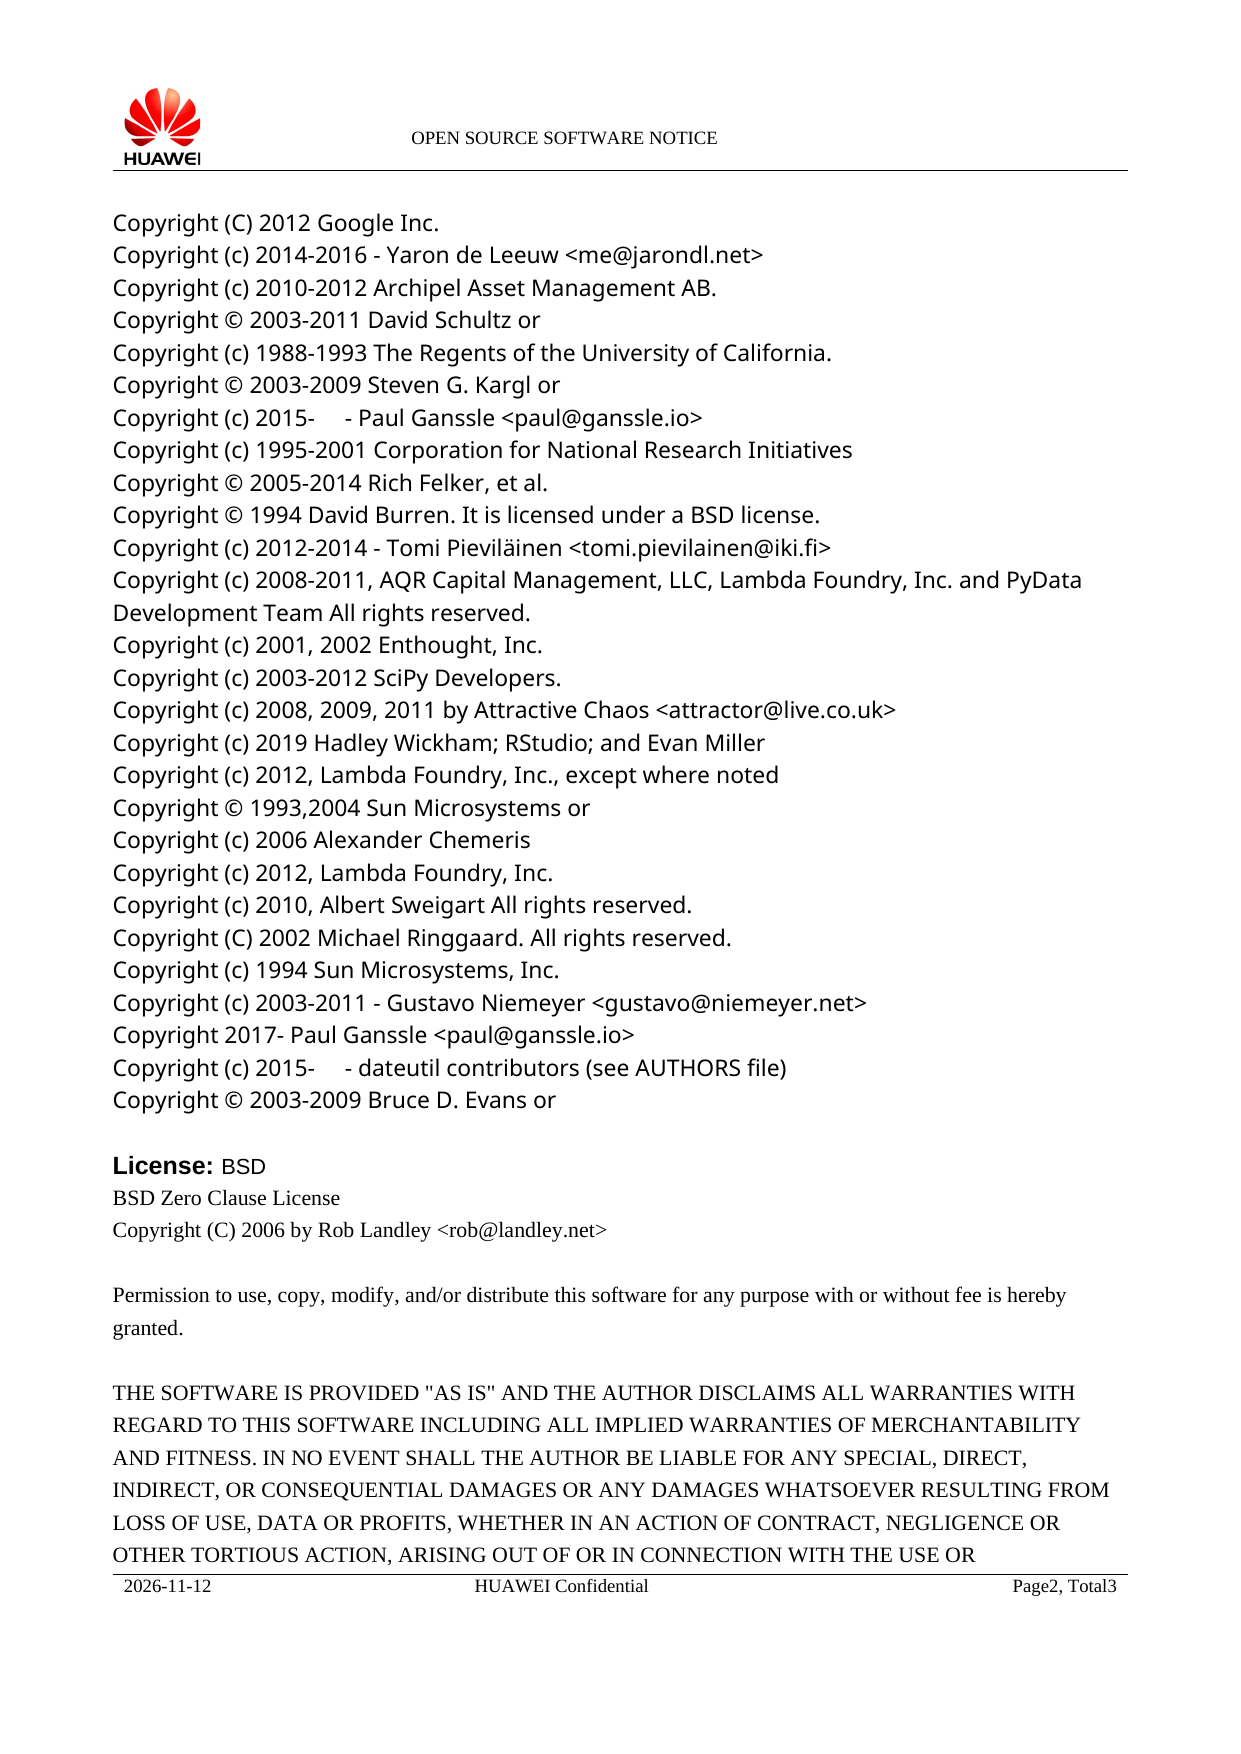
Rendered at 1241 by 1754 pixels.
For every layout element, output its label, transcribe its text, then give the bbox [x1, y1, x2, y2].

text License: BSD [112, 1149, 1128, 1181]
picture [124, 88, 201, 165]
text Copyright © 2005-2014 Rich Felker, et al. Copyright © 1994 David Burren. It is licensed under a BSD license. Copyright (c) 2012-2014 - Tomi Pieviläinen <tomi.pievilainen@iki.fi> Copyright (c) 2008-2011, AQR Capital Management, LLC, Lambda Foundry, Inc. and PyData Development Team All rights reserved. Copyright (c) 2001, 2002 Enthought, Inc. Copyright (c) 2003-2012 SciPy Developers. Copyright (c) 2008, 2009, 2011 by Attractive Chaos <attractor@live.co.uk> Copyright (c) 2019 Hadley Wickham; RStudio; and Evan Miller Copyright (c) 2012, Lambda Foundry, Inc., except where noted Copyright © 1993,2004 Sun Microsystems or Copyright (c) 2006 Alexander Chemeris Copyright (c) 2012, Lambda Foundry, Inc. Copyright (c) 2010, Albert Sweigart All rights reserved. Copyright (C) 2002 Michael Ringgaard. All rights reserved. Copyright (c) 1994 Sun Microsystems, Inc. Copyright (c) 2003-2011 - Gustavo Niemeyer <gustavo@niemeyer.net> Copyright 2017- Paul Ganssle <paul@ganssle.io> Copyright (c) 2015- - dateutil contributors (see AUTHORS file) Copyright © 2003-2009 Bruce D. Evans or [112, 466, 1128, 1149]
